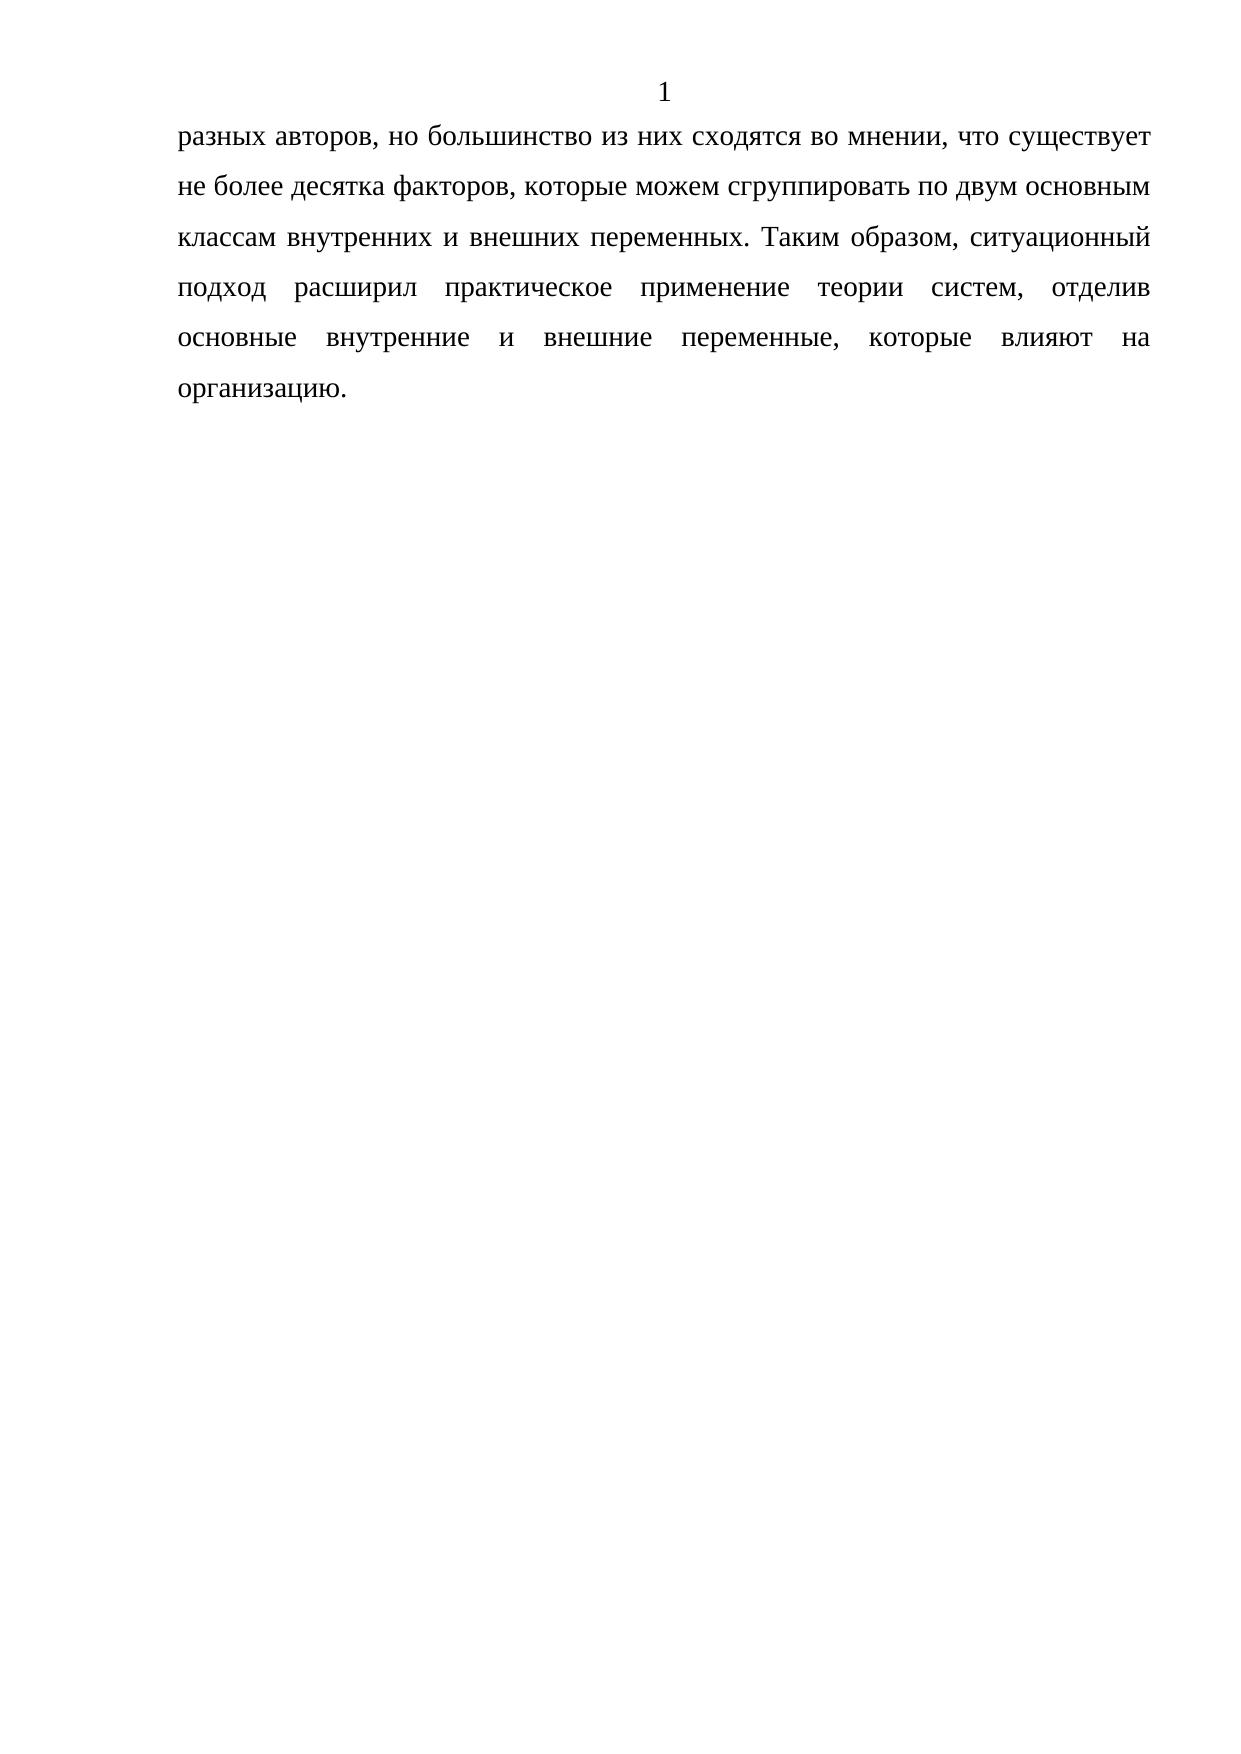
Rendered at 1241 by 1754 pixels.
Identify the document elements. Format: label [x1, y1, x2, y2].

text [177, 118, 1152, 403]
